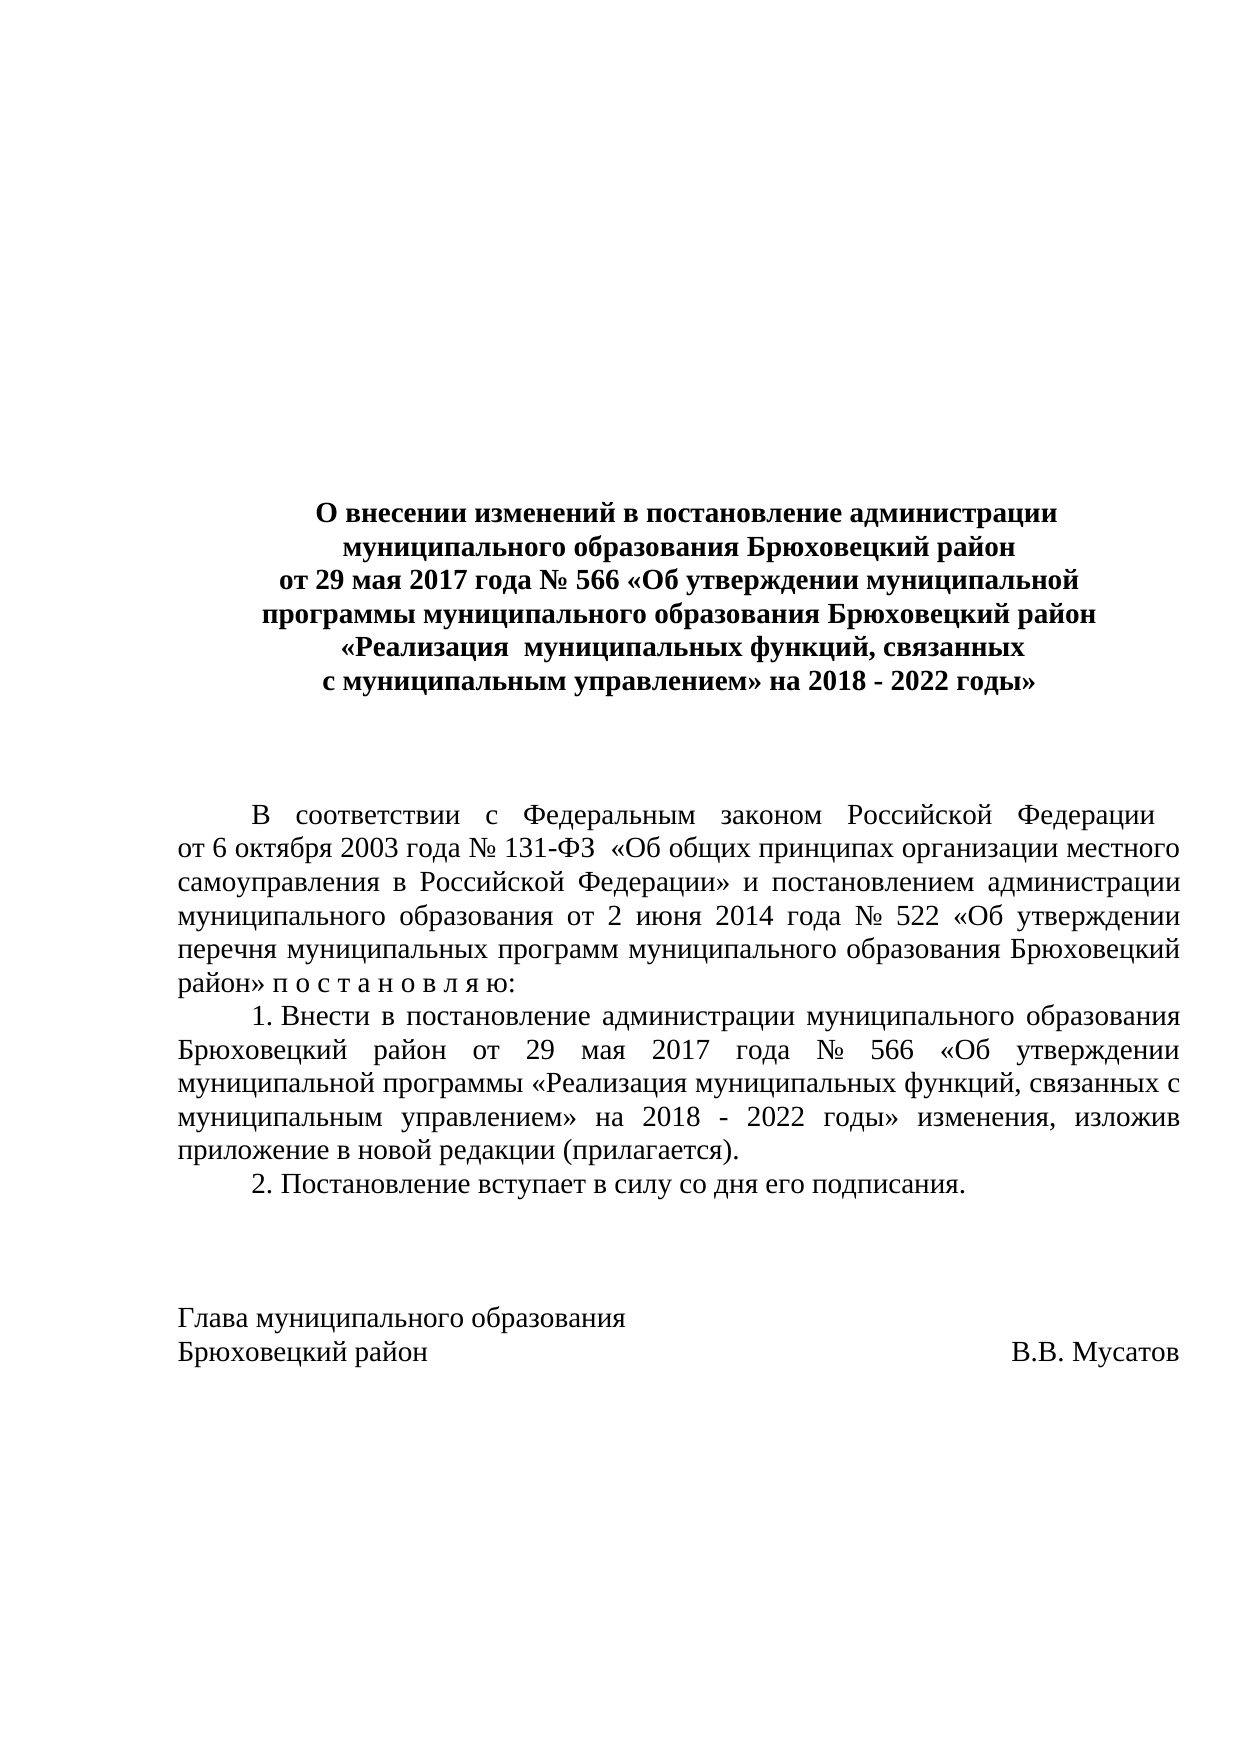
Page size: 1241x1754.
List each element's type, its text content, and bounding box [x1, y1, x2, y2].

text В соответствии с Федеральным законом Российской Федерации от 6 октября 2003 года № 131-ФЗ «Об общих принципах организации местного самоуправления в Российской Федерации» и постановлением администрации муниципального образования от 2 июня 2014 года № 522 «Об утверждении перечня муниципальных программ муниципального образования Брюховецкий район» п о с т а н о в л я ю: [177, 797, 1181, 998]
list Внести в постановление администрации муниципального образования Брюховецкий район от 29 мая 2017 года № 566 «Об утверждении муниципальной программы «Реализация муниципальных функций, связанных с муниципальным управлением» на 2018 - 2022 годы» изменения, изложив приложение в новой редакции (прилагается). [177, 998, 1181, 1166]
text программы муниципального образования Брюховецкий район [177, 596, 1181, 629]
list Постановление вступает в силу со дня его подписания. [177, 1166, 1181, 1199]
text «Реализация муниципальных функций, связанных [177, 629, 1181, 663]
text с муниципальным управлением» на 2018 - 2022 годы» [177, 663, 1181, 696]
list Глава муниципального образования [177, 1300, 1181, 1334]
list Брюховецкий район В.В. Мусатов [177, 1334, 1181, 1367]
text муниципального образования Брюховецкий район [177, 529, 1181, 562]
text от 29 мая 2017 года № 566 «Об утверждении муниципальной [177, 562, 1181, 596]
text О внесении изменений в постановление администрации [177, 495, 1181, 529]
